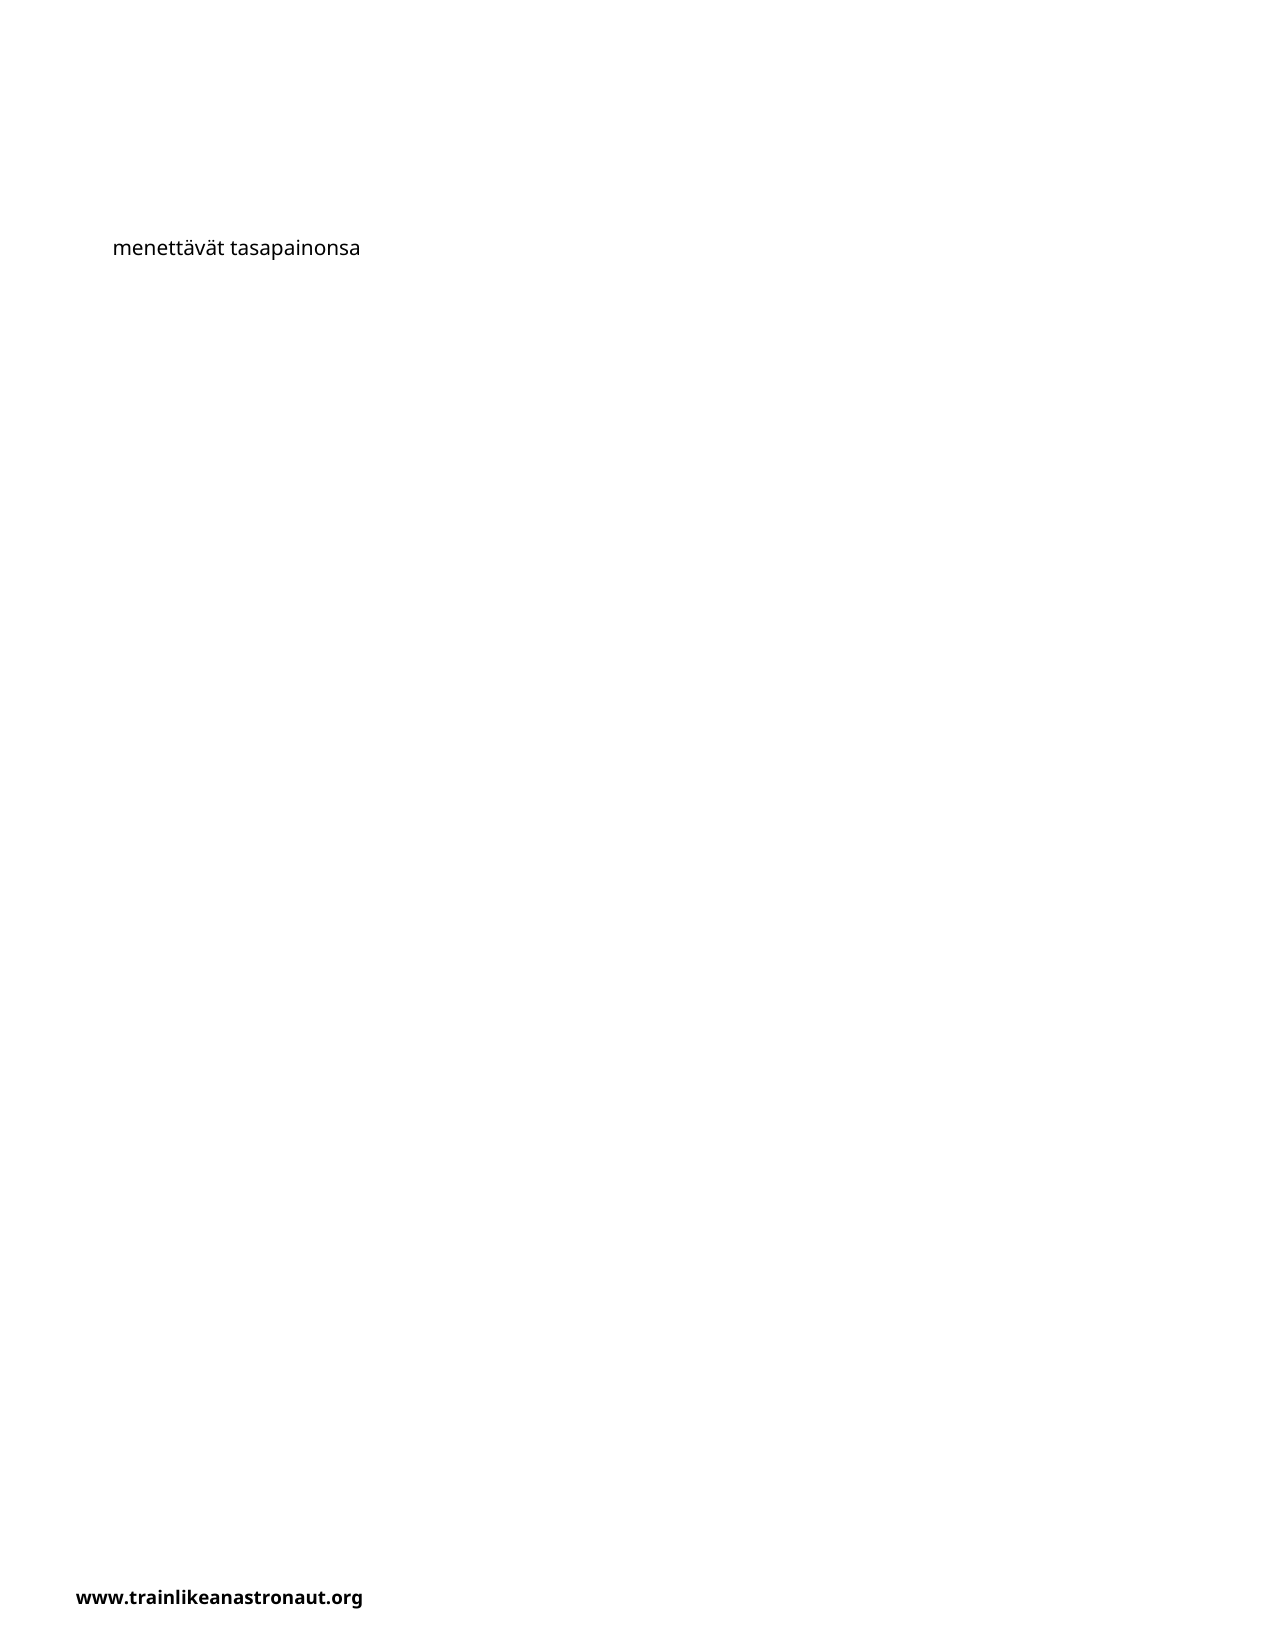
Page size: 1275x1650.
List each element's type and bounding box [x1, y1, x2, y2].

text [112, 232, 904, 261]
